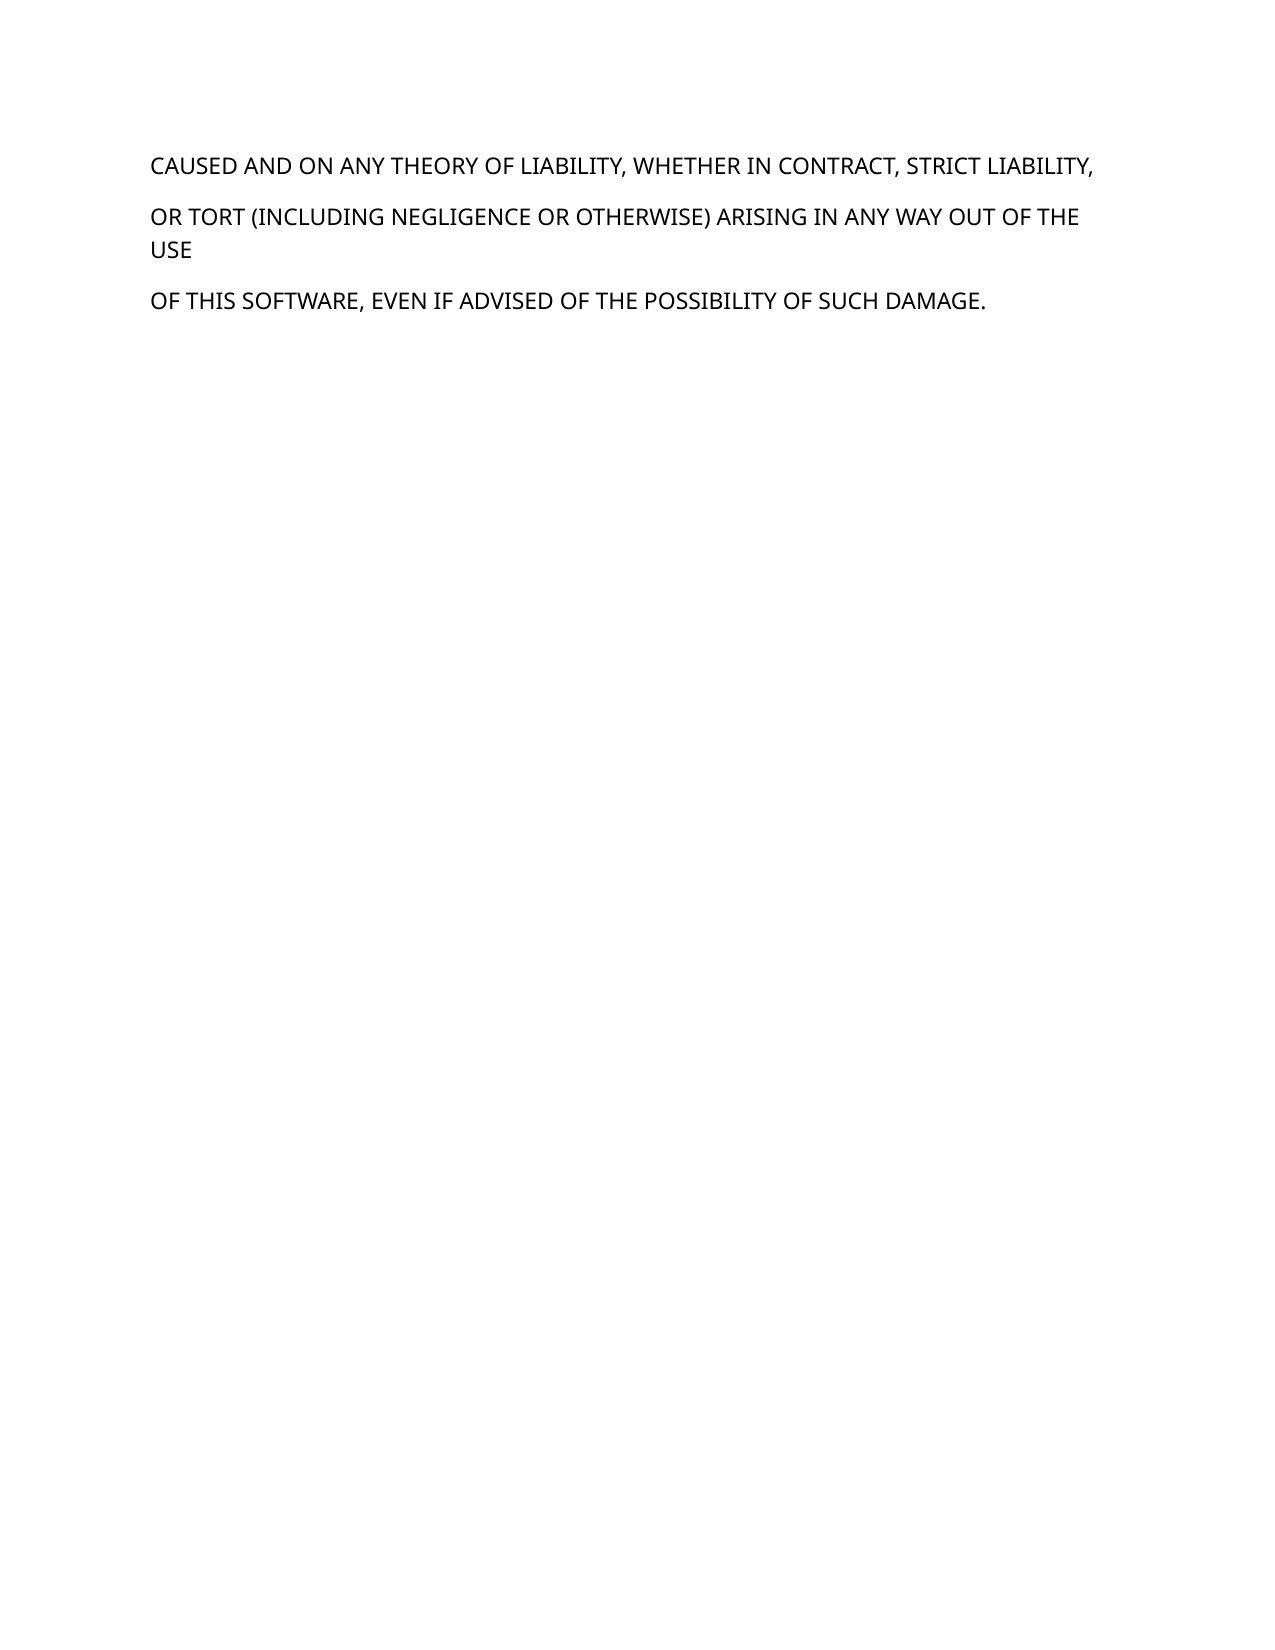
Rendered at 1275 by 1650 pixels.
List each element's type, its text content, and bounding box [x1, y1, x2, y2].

text OR TORT (INCLUDING NEGLIGENCE OR OTHERWISE) ARISING IN ANY WAY OUT OF THE USE [150, 200, 1125, 265]
text OF THIS SOFTWARE, EVEN IF ADVISED OF THE POSSIBILITY OF SUCH DAMAGE. [150, 284, 1125, 316]
text CAUSED AND ON ANY THEORY OF LIABILITY, WHETHER IN CONTRACT, STRICT LIABILITY, [150, 150, 1125, 181]
